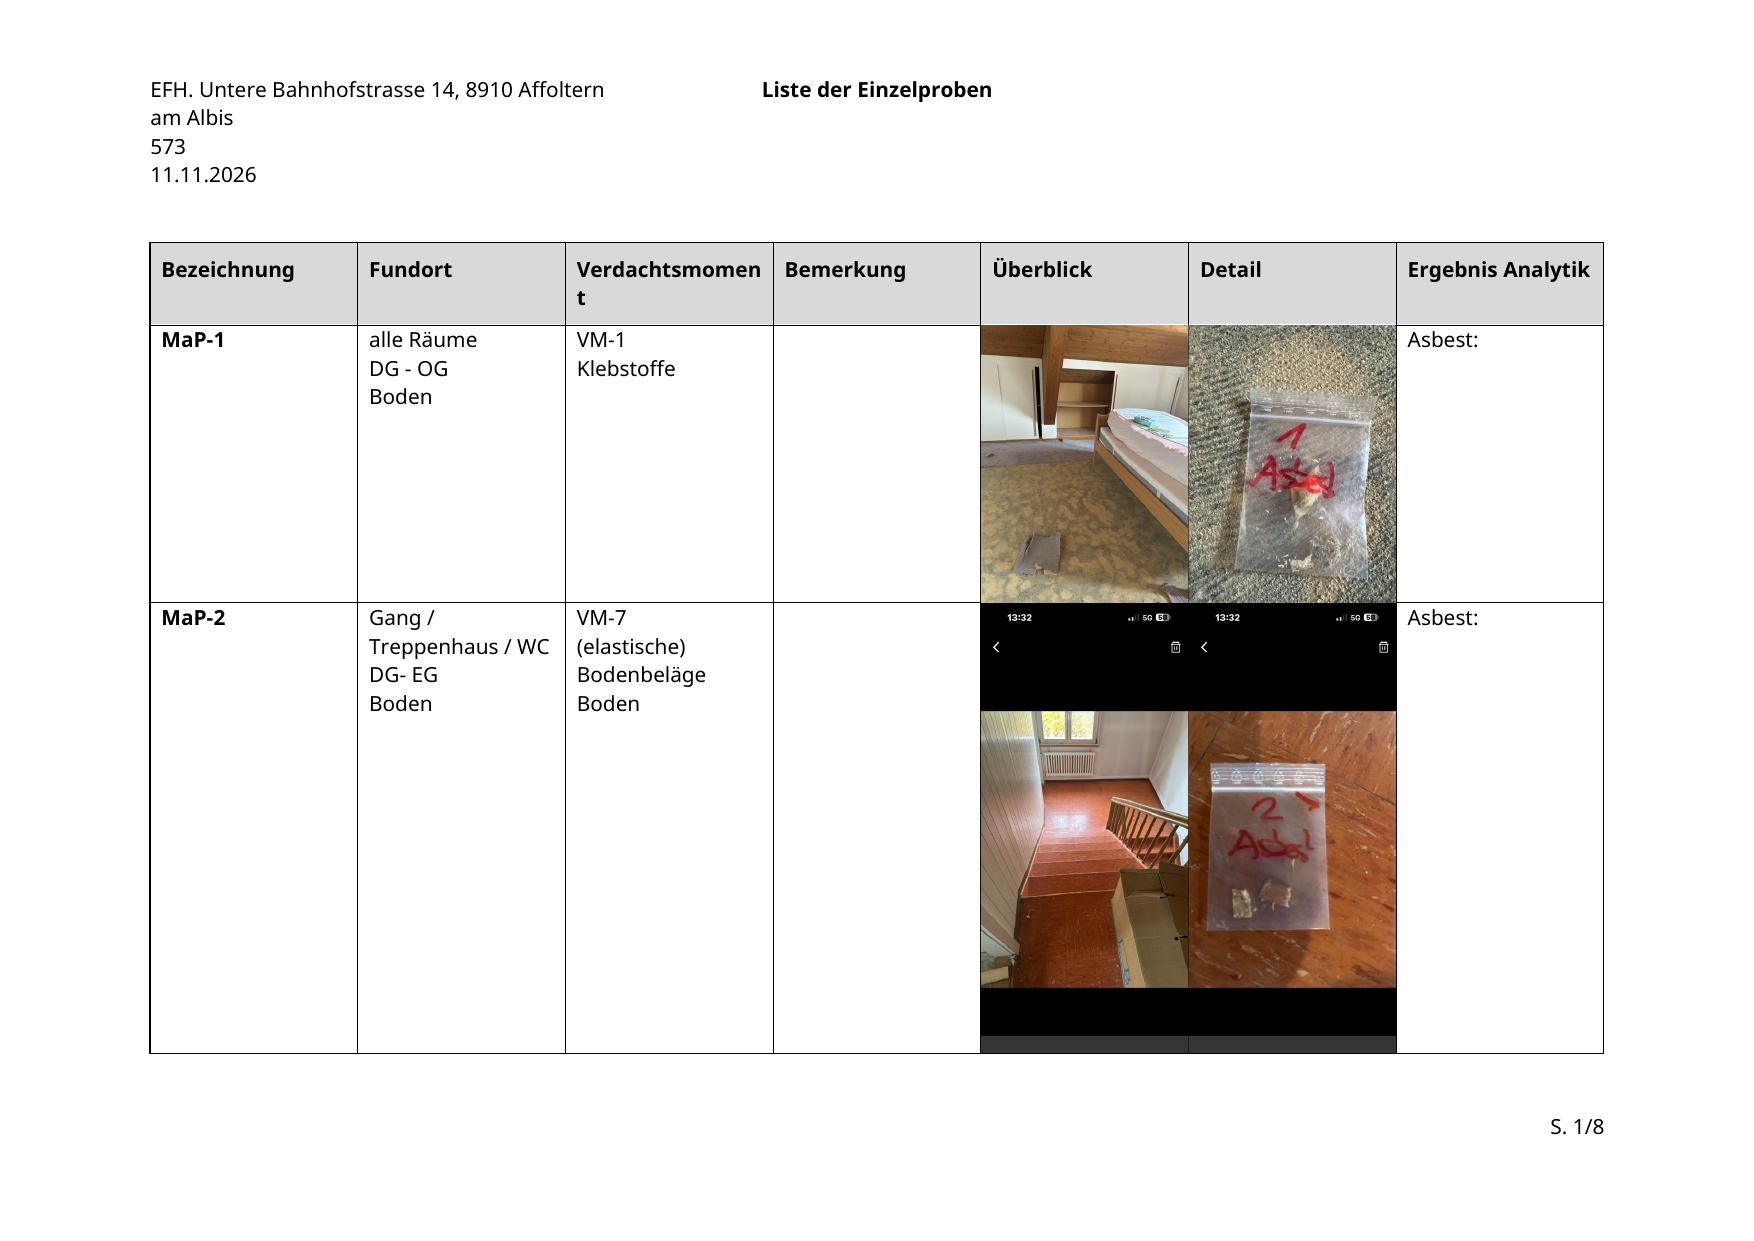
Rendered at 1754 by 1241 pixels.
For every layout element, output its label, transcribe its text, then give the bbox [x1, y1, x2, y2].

table_cell MaP-2 [151, 603, 357, 1053]
picture [980, 325, 1397, 1053]
table_header Bemerkung [774, 243, 980, 324]
table_header Ergebnis Analytik [1397, 243, 1603, 324]
table_cell Gang / Treppenhaus / WC DG- EG Boden [358, 603, 565, 1053]
table_cell MaP-1 [151, 326, 357, 602]
table_cell [774, 326, 980, 602]
table_cell VM-1 Klebstoffe [566, 326, 773, 602]
table_header Verdachtsmoment [566, 243, 773, 324]
table_header Detail [1189, 243, 1396, 324]
table_cell alle Räume DG - OG Boden [358, 326, 565, 602]
table_header Überblick [981, 243, 1188, 324]
table_cell [774, 603, 980, 1053]
table_cell Asbest: [1397, 326, 1603, 602]
table_header Bezeichnung [151, 243, 357, 324]
table_header Fundort [358, 243, 565, 324]
table_cell Asbest: [1397, 603, 1603, 1053]
table_cell VM-7 (elastische) Bodenbeläge Boden [566, 603, 773, 1053]
